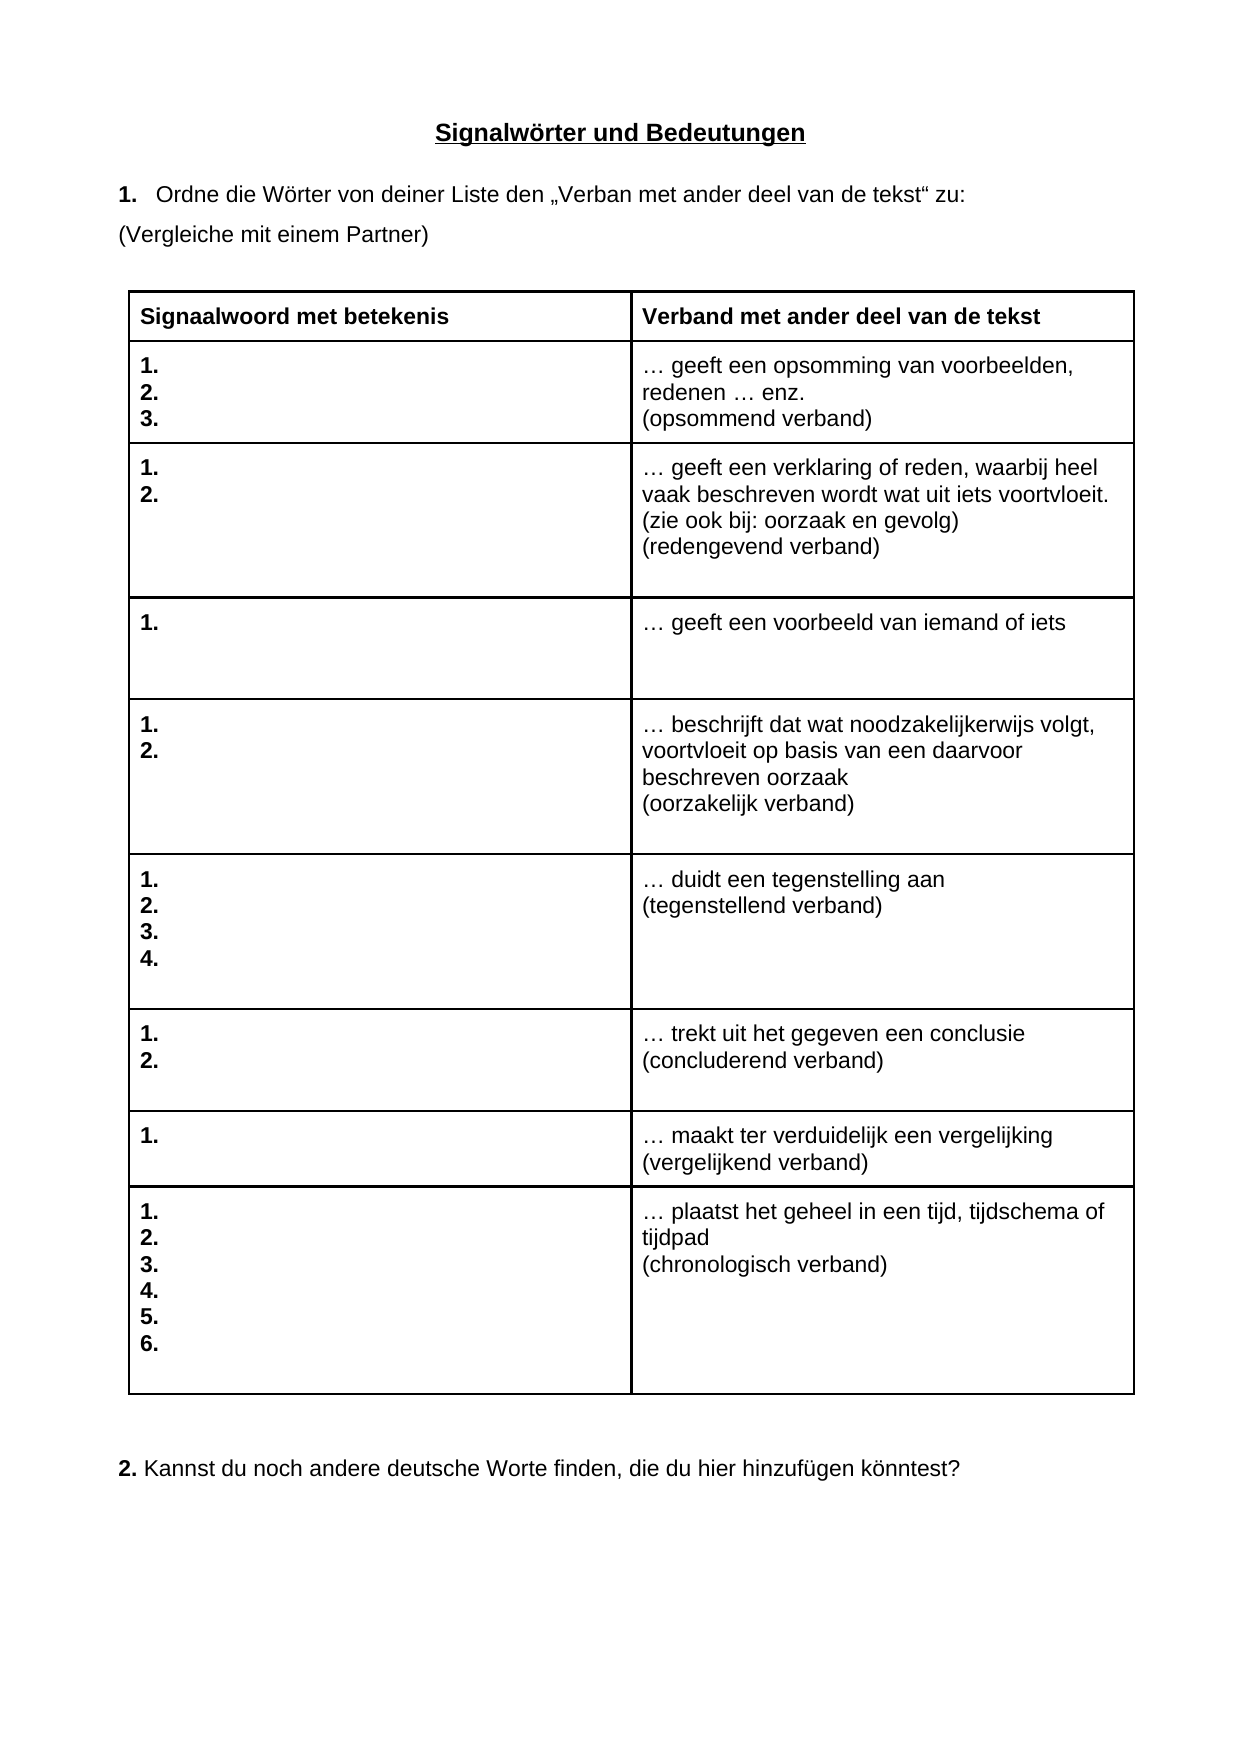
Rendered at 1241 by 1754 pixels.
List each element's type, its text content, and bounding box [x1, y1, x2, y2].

table_cell [130, 599, 630, 698]
list Ordne die Wörter von deiner Liste den „Verban met ander deel van de tekst“ zu: [118, 181, 1122, 208]
text Signalwörter und Bedeutungen [118, 118, 1122, 147]
table_cell [130, 444, 630, 596]
table_cell … trekt uit het gegeven een conclusie (concluderend verband) [633, 1010, 1133, 1110]
table_header Signaalwoord met betekenis [130, 293, 630, 340]
text (Vergleiche mit einem Partner) [118, 221, 1122, 247]
table_cell … geeft een voorbeeld van iemand of iets [633, 599, 1133, 698]
table_cell … geeft een verklaring of reden, waarbij heel vaak beschreven wordt wat uit iets voortvloeit. (zie ook bij: oorzaak en gevolg) (redengevend verband) [633, 444, 1133, 596]
table_cell … geeft een opsomming van voorbeelden, redenen … enz. (opsommend verband) [633, 342, 1133, 442]
text 2. Kannst du noch andere deutsche Worte finden, die du hier hinzufügen könntest? [118, 1455, 1122, 1482]
table_cell [130, 1112, 630, 1185]
table_cell [130, 1010, 630, 1110]
table_cell [130, 1188, 630, 1393]
table_cell [130, 342, 630, 442]
table_cell [130, 855, 630, 1008]
table_cell [130, 700, 630, 853]
table_cell … plaatst het geheel in een tijd, tijdschema of tijdpad (chronologisch verband) [633, 1188, 1133, 1393]
table_cell … duidt een tegenstelling aan (tegenstellend verband) [633, 855, 1133, 1008]
table_header Verband met ander deel van de tekst [633, 293, 1133, 340]
table_cell … maakt ter verduidelijk een vergelijking (vergelijkend verband) [633, 1112, 1133, 1185]
table_cell … beschrijft dat wat noodzakelijkerwijs volgt, voortvloeit op basis van een daarvoor beschreven oorzaak (oorzakelijk verband) [633, 700, 1133, 853]
